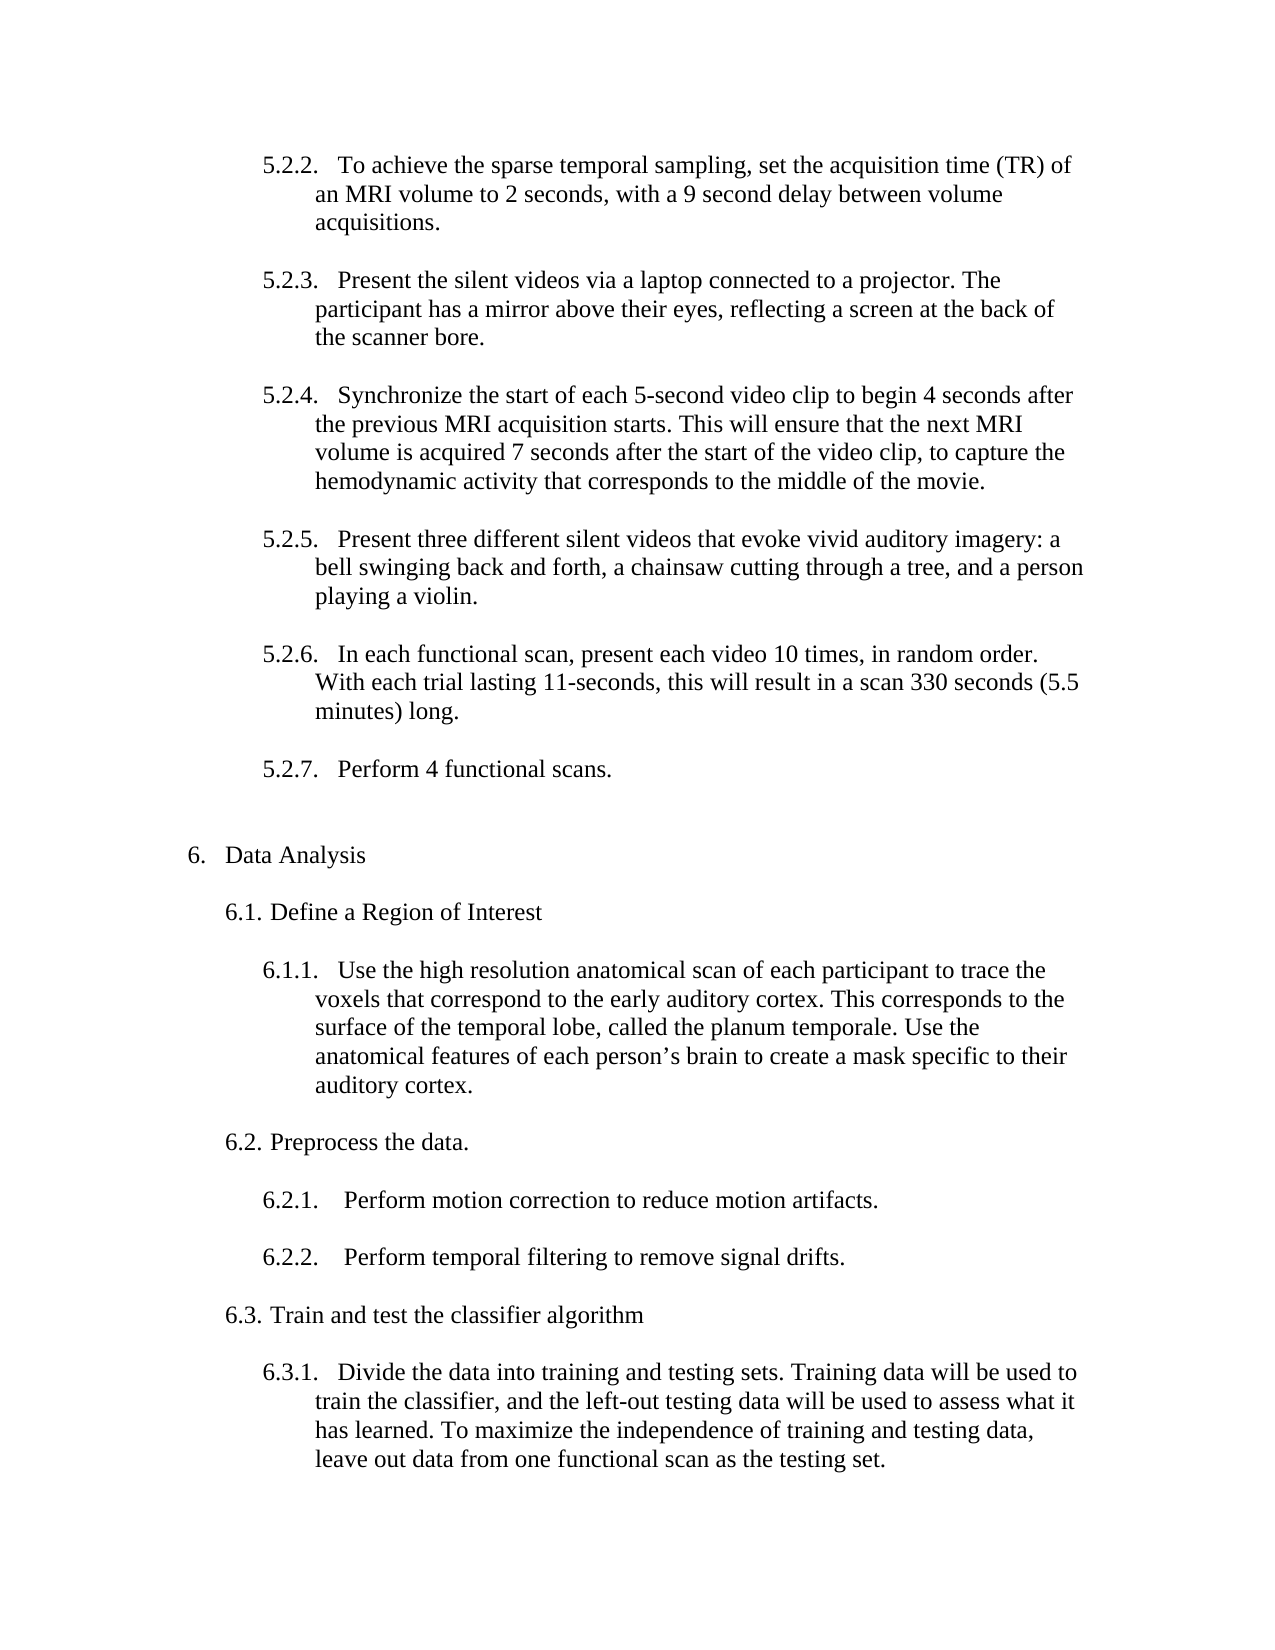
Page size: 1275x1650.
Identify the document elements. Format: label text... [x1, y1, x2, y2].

list In each functional scan, present each video 10 times, in random order. With each trial lasting 11-seconds, this will result in a scan 330 seconds (5.5 minutes) long. [262, 639, 1087, 725]
list Preprocess the data. [225, 1127, 1087, 1156]
list Data Analysis [187, 840, 1087, 869]
list Perform temporal filtering to remove signal drifts. [262, 1242, 1087, 1271]
list Perform 4 functional scans. [262, 754, 1087, 782]
list To achieve the sparse temporal sampling, set the acquisition time (TR) of an MRI volume to 2 seconds, with a 9 second delay between volume acquisitions. [262, 150, 1087, 236]
list Present the silent videos via a laptop connected to a projector. The participant has a mirror above their eyes, reflecting a screen at the back of the scanner bore. [262, 265, 1087, 351]
list Present three different silent videos that evoke vivid auditory imagery: a bell swinging back and forth, a chainsaw cutting through a tree, and a person playing a violin. [262, 524, 1087, 610]
list Synchronize the start of each 5-second video clip to begin 4 seconds after the previous MRI acquisition starts. This will ensure that the next MRI volume is acquired 7 seconds after the start of the video clip, to capture the hemodynamic activity that corresponds to the middle of the movie. [262, 380, 1087, 495]
list Divide the data into training and testing sets. Training data will be used to train the classifier, and the left-out testing data will be used to assess what it has learned. To maximize the independence of training and testing data, leave out data from one functional scan as the testing set. [262, 1357, 1087, 1472]
list Use the high resolution anatomical scan of each participant to trace the voxels that correspond to the early auditory cortex. This corresponds to the surface of the temporal lobe, called the planum temporale. Use the anatomical features of each person’s brain to create a mask specific to their auditory cortex. [262, 955, 1087, 1099]
list Train and test the classifier algorithm [225, 1300, 1087, 1329]
list Define a Region of Interest [225, 897, 1087, 926]
list Perform motion correction to reduce motion artifacts. [262, 1185, 1087, 1214]
